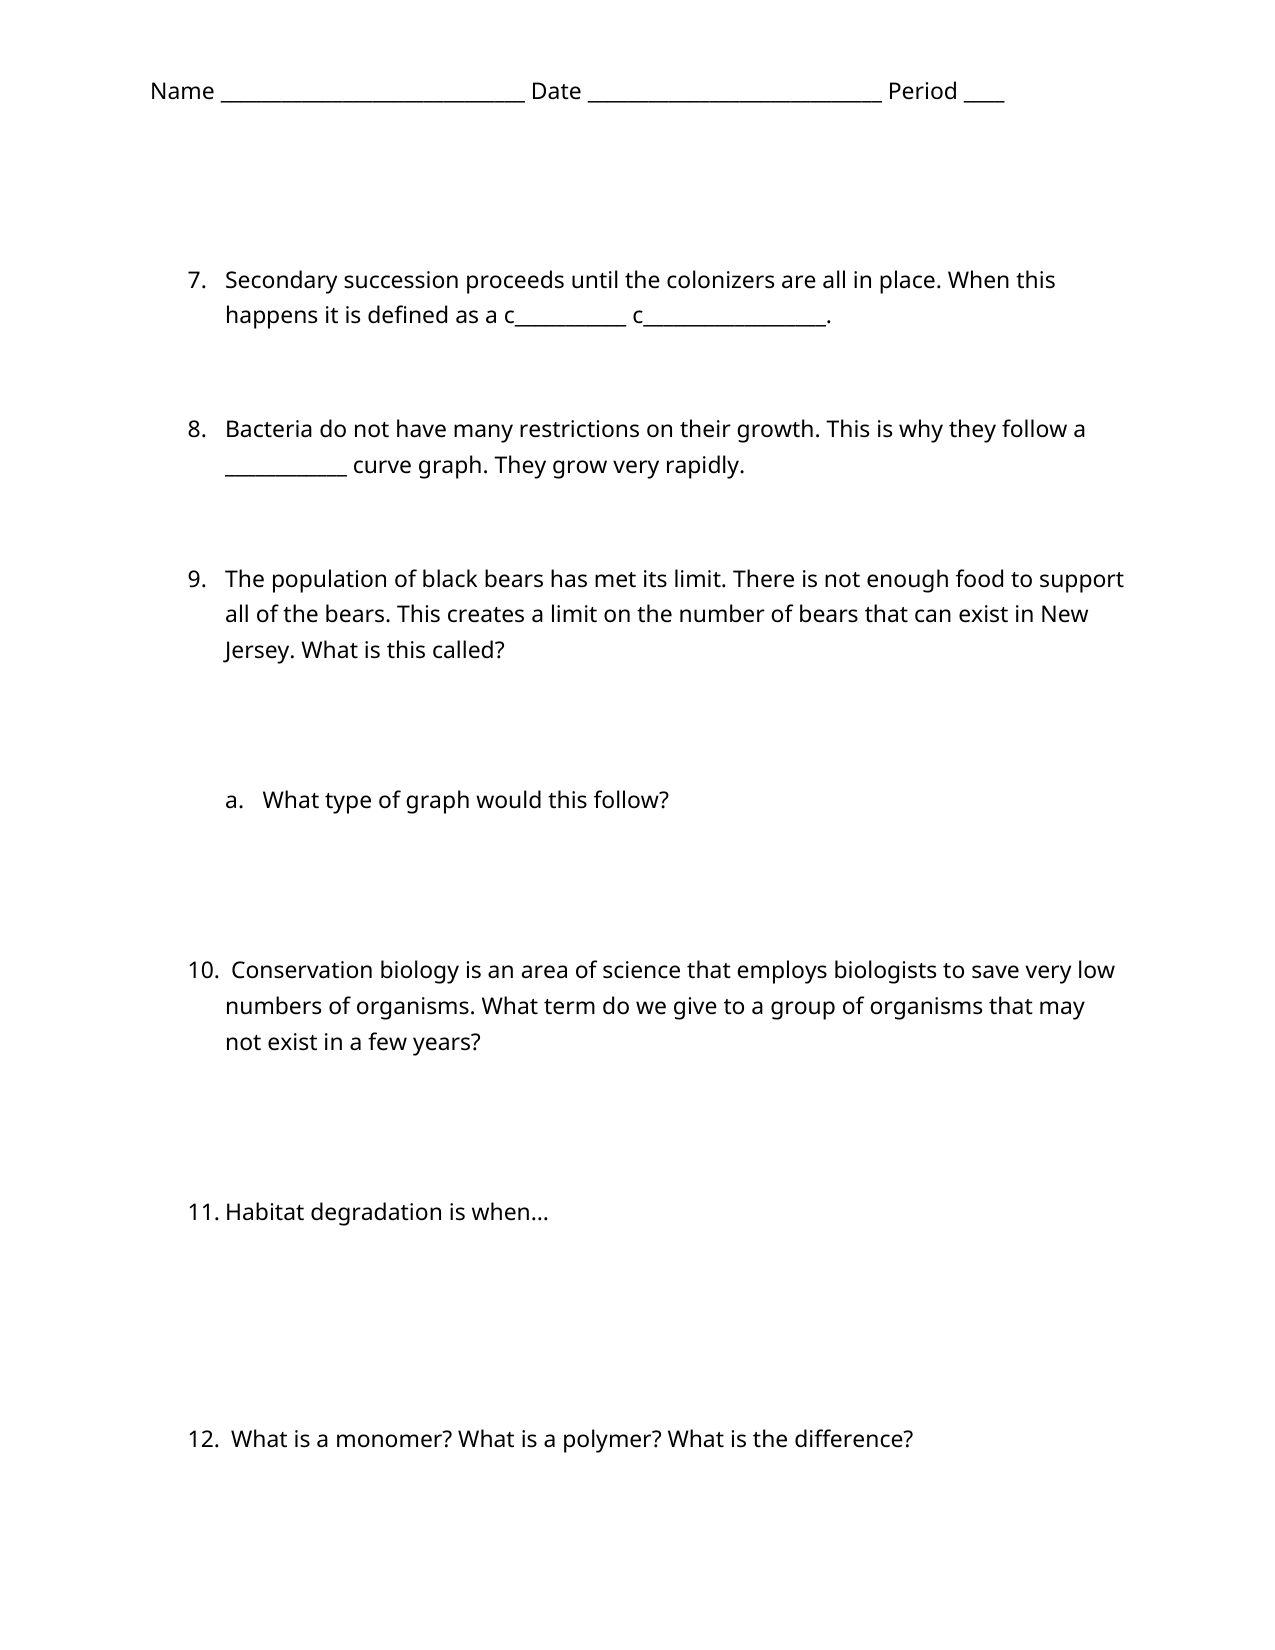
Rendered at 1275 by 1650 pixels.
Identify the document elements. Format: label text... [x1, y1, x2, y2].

list Conservation biology is an area of science that employs biologists to save very low numbers of organisms. What term do we give to a group of organisms that may not exist in a few years? [187, 954, 1125, 1057]
list Habitat degradation is when… [187, 1196, 1125, 1228]
list What is a monomer? What is a polymer? What is the difference? [187, 1423, 1125, 1455]
list The population of black bears has met its limit. There is not enough food to support all of the bears. This creates a limit on the number of bears that can exist in New Jersey. What is this called? [187, 562, 1125, 666]
list What type of graph would this follow? [225, 784, 1125, 815]
list Bacteria do not have many restrictions on their growth. This is why they follow a ____________ curve graph. They grow very rapidly. [187, 413, 1125, 480]
list Secondary succession proceeds until the colonizers are all in place. When this happens it is defined as a c___________ c__________________. [187, 263, 1125, 331]
